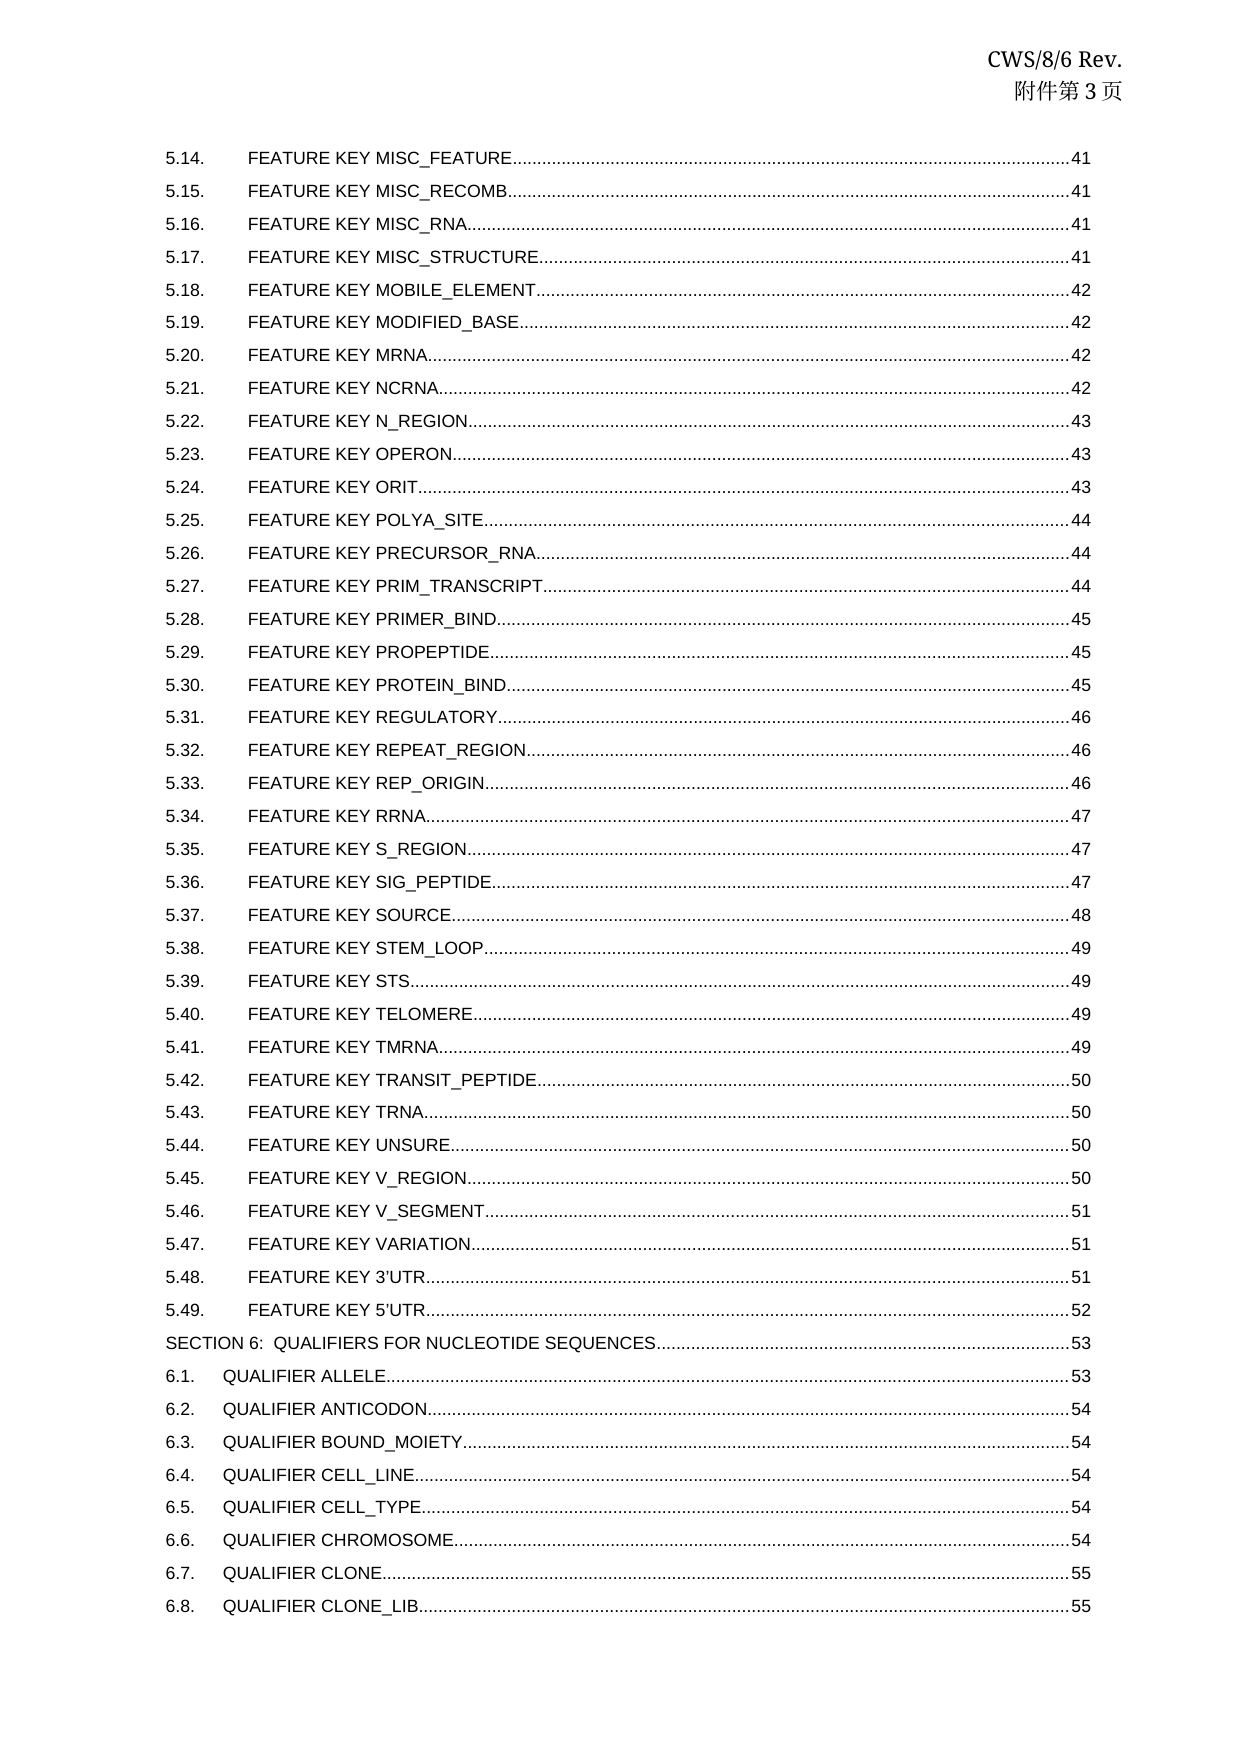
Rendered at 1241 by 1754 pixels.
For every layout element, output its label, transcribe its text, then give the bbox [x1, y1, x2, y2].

text 5.14. Feature Key misc_feature 41 [165, 148, 1122, 168]
text 5.39. Feature Key STS 49 [165, 971, 1122, 991]
text 5.48. Feature Key 3’UTR 51 [165, 1267, 1122, 1287]
text 5.27. Feature Key prim_transcript 44 [165, 576, 1122, 596]
text 5.49. Feature Key 5’UTR 52 [165, 1300, 1122, 1320]
text 5.26. Feature Key precursor_RNA 44 [165, 543, 1122, 563]
text 5.44. Feature Key unsure 50 [165, 1135, 1122, 1156]
text 5.43. Feature Key tRNA 50 [165, 1102, 1122, 1123]
text 6.8. Qualifier clone_lib 55 [165, 1596, 1122, 1616]
text 5.34. Feature Key rRNA 47 [165, 806, 1122, 826]
text 6.6. Qualifier chromosome 54 [165, 1530, 1122, 1551]
text 5.29. Feature Key propeptide 45 [165, 641, 1122, 662]
text 5.22. Feature Key N_region 43 [165, 411, 1122, 431]
text 5.23. Feature Key operon 43 [165, 444, 1122, 464]
text 5.32. Feature Key repeat_region 46 [165, 740, 1122, 761]
text 5.37. Feature Key source 48 [165, 905, 1122, 925]
text 5.18. Feature Key mobile_element 42 [165, 279, 1122, 300]
text 5.16. Feature Key misc_RNA 41 [165, 213, 1122, 234]
text 5.47. Feature Key variation 51 [165, 1234, 1122, 1254]
text 6.5. Qualifier cell_type 54 [165, 1497, 1122, 1518]
text 5.25. Feature Key polyA_site 44 [165, 510, 1122, 530]
text 5.42. Feature Key transit_peptide 50 [165, 1069, 1122, 1090]
text 5.15. Feature Key misc_recomb 41 [165, 181, 1122, 201]
text 6.1. Qualifier allele 53 [165, 1366, 1122, 1386]
text 5.45. Feature Key V_region 50 [165, 1168, 1122, 1188]
text 5.31. Feature Key regulatory 46 [165, 707, 1122, 728]
text 6.2. Qualifier anticodon 54 [165, 1398, 1122, 1419]
text SECTION 6: QUALIFIERS FOR NUCLEOTIDE SEQUENCES 53 [165, 1333, 1122, 1353]
text 5.46. Feature Key V_segment 51 [165, 1201, 1122, 1221]
text 5.17. Feature Key misc_structure 41 [165, 246, 1122, 267]
text 5.36. Feature Key sig_peptide 47 [165, 872, 1122, 892]
text 5.40. Feature Key telomere 49 [165, 1003, 1122, 1024]
text 5.19. Feature Key modified_base 42 [165, 312, 1122, 333]
text 6.7. Qualifier clone 55 [165, 1563, 1122, 1583]
text 5.24. Feature Key oriT 43 [165, 477, 1122, 497]
text 5.33. Feature Key rep_origin 46 [165, 773, 1122, 793]
text 5.38. Feature Key stem_loop 49 [165, 938, 1122, 958]
text 5.28. Feature Key primer_bind 45 [165, 608, 1122, 629]
text 5.41. Feature Key tmRNA 49 [165, 1036, 1122, 1057]
text 5.30. Feature Key protein_bind 45 [165, 674, 1122, 695]
text 6.4. Qualifier cell_line 54 [165, 1464, 1122, 1485]
text 5.35. Feature Key S_region 47 [165, 839, 1122, 859]
text 5.20. Feature Key mRNA 42 [165, 345, 1122, 366]
text 6.3. Qualifier bound_moiety 54 [165, 1431, 1122, 1452]
text 5.21. Feature Key ncRNA 42 [165, 378, 1122, 398]
